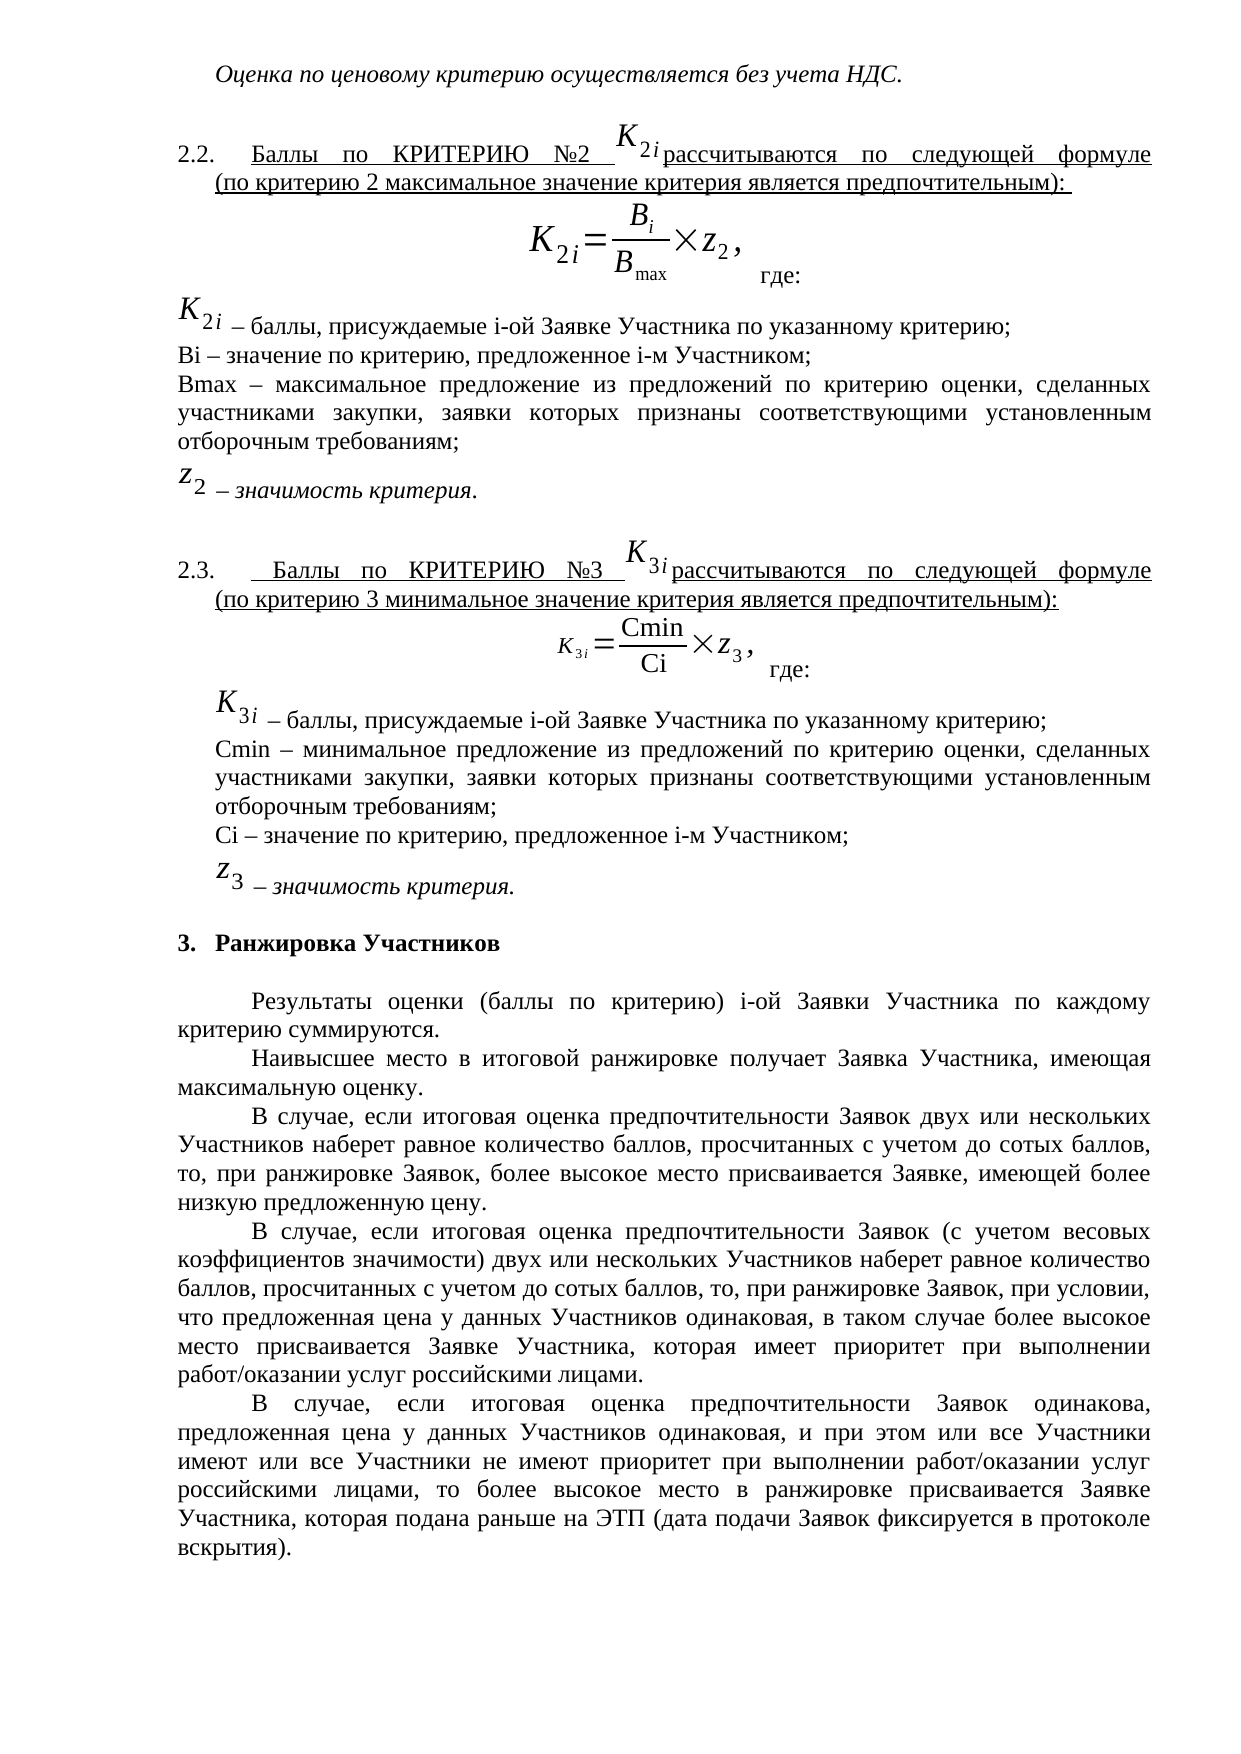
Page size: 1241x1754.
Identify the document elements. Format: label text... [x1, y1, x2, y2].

text Cmin – минимальное предложение из предложений по критерию оценки, сделанных участниками закупки, заявки которых признаны соответствующими установленным отборочным требованиям; [215, 734, 1152, 820]
text В случае, если итоговая оценка предпочтительности Заявок (с учетом весовых коэффициентов значимости) двух или нескольких Участников наберет равное количество баллов, просчитанных с учетом до сотых баллов, то, при ранжировке Заявок, при условии, что предложенная цена у данных Участников одинаковая, в таком случае более высокое место присваивается Заявке Участника, которая имеет приоритет при выполнении работ/оказании услуг российскими лицами. [177, 1216, 1152, 1388]
text Bmax – максимальное предложение из предложений по критерию оценки, сделанных участниками закупки, заявки которых признаны соответствующими установленным отборочным требованиям; [177, 369, 1152, 455]
text В случае, если итоговая оценка предпочтительности Заявок одинакова, предложенная цена у данных Участников одинаковая, и при этом или все Участники имеют или все Участники не имеют приоритет при выполнении работ/оказании услуг российскими лицами, то более высокое место в ранжировке присваивается Заявке Участника, которая подана раньше на ЭТП (дата подачи Заявок фиксируется в протоколе вскрытия). [177, 1388, 1152, 1561]
list Баллы по КРИТЕРИЮ №3 рассчитываются по следующей формуле (по критерию 3 минимальное значение критерия является предпочтительным): [177, 533, 1152, 612]
text – баллы, присуждаемые i-ой Заявке Участника по указанному критерию; [177, 289, 1152, 340]
text где: [177, 196, 1152, 289]
text – значимость критерия. [177, 455, 1152, 504]
text где: [215, 612, 1152, 683]
text – баллы, присуждаемые i-ой Заявке Участника по указанному критерию; [215, 683, 1152, 734]
text Оценка по ценовому критерию осуществляется без учета НДС. [215, 59, 1152, 88]
text Ci – значение по критерию, предложенное i-м Участником; [215, 820, 1152, 849]
text Наивысшее место в итоговой ранжировке получает Заявка Участника, имеющая максимальную оценку. [177, 1043, 1152, 1101]
text – значимость критерия. [215, 849, 1152, 899]
text В случае, если итоговая оценка предпочтительности Заявок двух или нескольких Участников наберет равное количество баллов, просчитанных с учетом до сотых баллов, то, при ранжировке Заявок, более высокое место присваивается Заявке, имеющей более низкую предложенную цену. [177, 1101, 1152, 1216]
text Результаты оценки (баллы по критерию) i-ой Заявки Участника по каждому критерию суммируются. [177, 986, 1152, 1043]
list Ранжировка Участников [177, 928, 1152, 957]
text Bi – значение по критерию, предложенное i-м Участником; [177, 340, 1152, 369]
list Баллы по КРИТЕРИЮ №2 рассчитываются по следующей формуле (по критерию 2 максимальное значение критерия является предпочтительным): [177, 117, 1152, 196]
